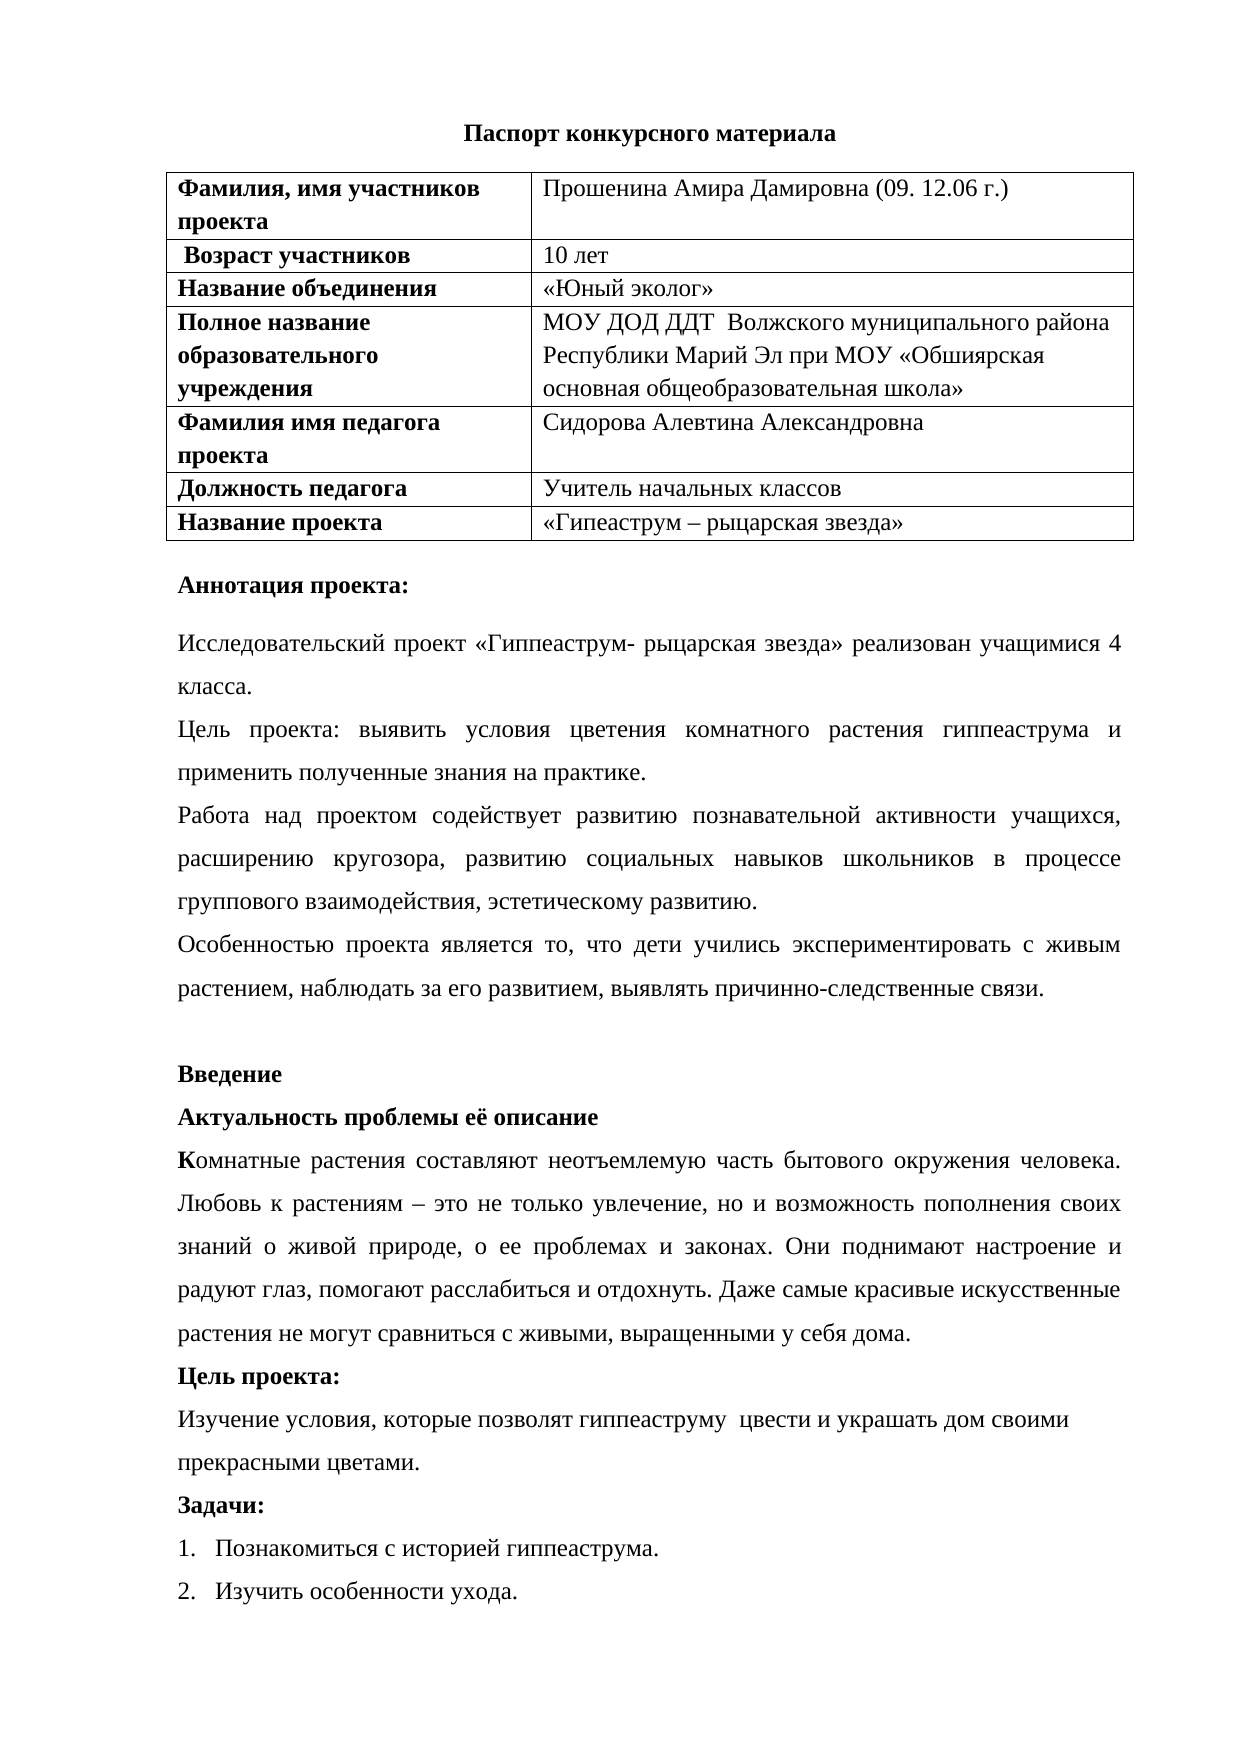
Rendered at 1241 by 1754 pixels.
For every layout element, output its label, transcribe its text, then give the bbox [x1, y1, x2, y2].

table_cell «Гипеаструм – рыцарская звезда» [532, 507, 1133, 539]
table_cell «Юный эколог» [532, 273, 1133, 306]
table_cell Фамилия имя педагога проекта [167, 407, 531, 472]
text Актуальность проблемы её описание [177, 1102, 1122, 1131]
text Цель проекта: выявить условия цветения комнатного растения гиппеаструма и применить полученные знания на практике. [177, 714, 1122, 786]
text Работа над проектом содействует развитию познавательной активности учащихся, расширению кругозора, развитию социальных навыков школьников в процессе группового взаимодействия, эстетическому развитию. [177, 800, 1122, 915]
text Паспорт конкурсного материала [177, 118, 1122, 147]
table_header Прошенина Амира Дамировна (09. 12.06 г.) [532, 173, 1133, 239]
table_cell Название объединения [167, 273, 531, 306]
table_cell Название проекта [167, 507, 531, 539]
text Аннотация проекта: [177, 570, 1122, 598]
text Особенностью проекта является то, что дети учились экспериментировать с живым растением, наблюдать за его развитием, выявлять причинно-следственные связи. [177, 929, 1122, 1001]
table_cell Должность педагога [167, 473, 531, 506]
text Введение [177, 1059, 1122, 1088]
table_cell 10 лет [532, 240, 1133, 272]
list Познакомиться с историей гиппеаструма. [177, 1533, 1122, 1562]
table_cell Возраст участников [167, 240, 531, 272]
table_cell Учитель начальных классов [532, 473, 1133, 506]
table_cell МОУ ДОД ДДТ Волжского муниципального района Республики Марий Эл при МОУ «Обшиярская основная общеобразовательная школа» [532, 307, 1133, 406]
text Комнатные растения составляют неотъемлемую часть бытового окружения человека. Любовь к растениям – это не только увлечение, но и возможность пополнения своих знаний о живой природе, о ее проблемах и законах. Они поднимают настроение и радуют глаз, помогают расслабиться и отдохнуть. Даже самые красивые искусственные растения не могут сравниться с живыми, выращенными у себя дома. [177, 1145, 1122, 1346]
text Изучение условия, которые позволят гиппеаструму цвести и украшать дом своими прекрасными цветами. [177, 1404, 1122, 1476]
text Исследовательский проект «Гиппеаструм- рыцарская звезда» реализован учащимися 4 класса. [177, 628, 1122, 699]
text Задачи: [177, 1490, 1122, 1519]
table_header Фамилия, имя участников проекта [167, 173, 531, 239]
text Цель проекта: [177, 1361, 1122, 1389]
table_cell Сидорова Алевтина Александровна [532, 407, 1133, 472]
text 2. Изучить особенности ухода. [177, 1576, 1122, 1605]
table_cell Полное название образовательного учреждения [167, 307, 531, 406]
